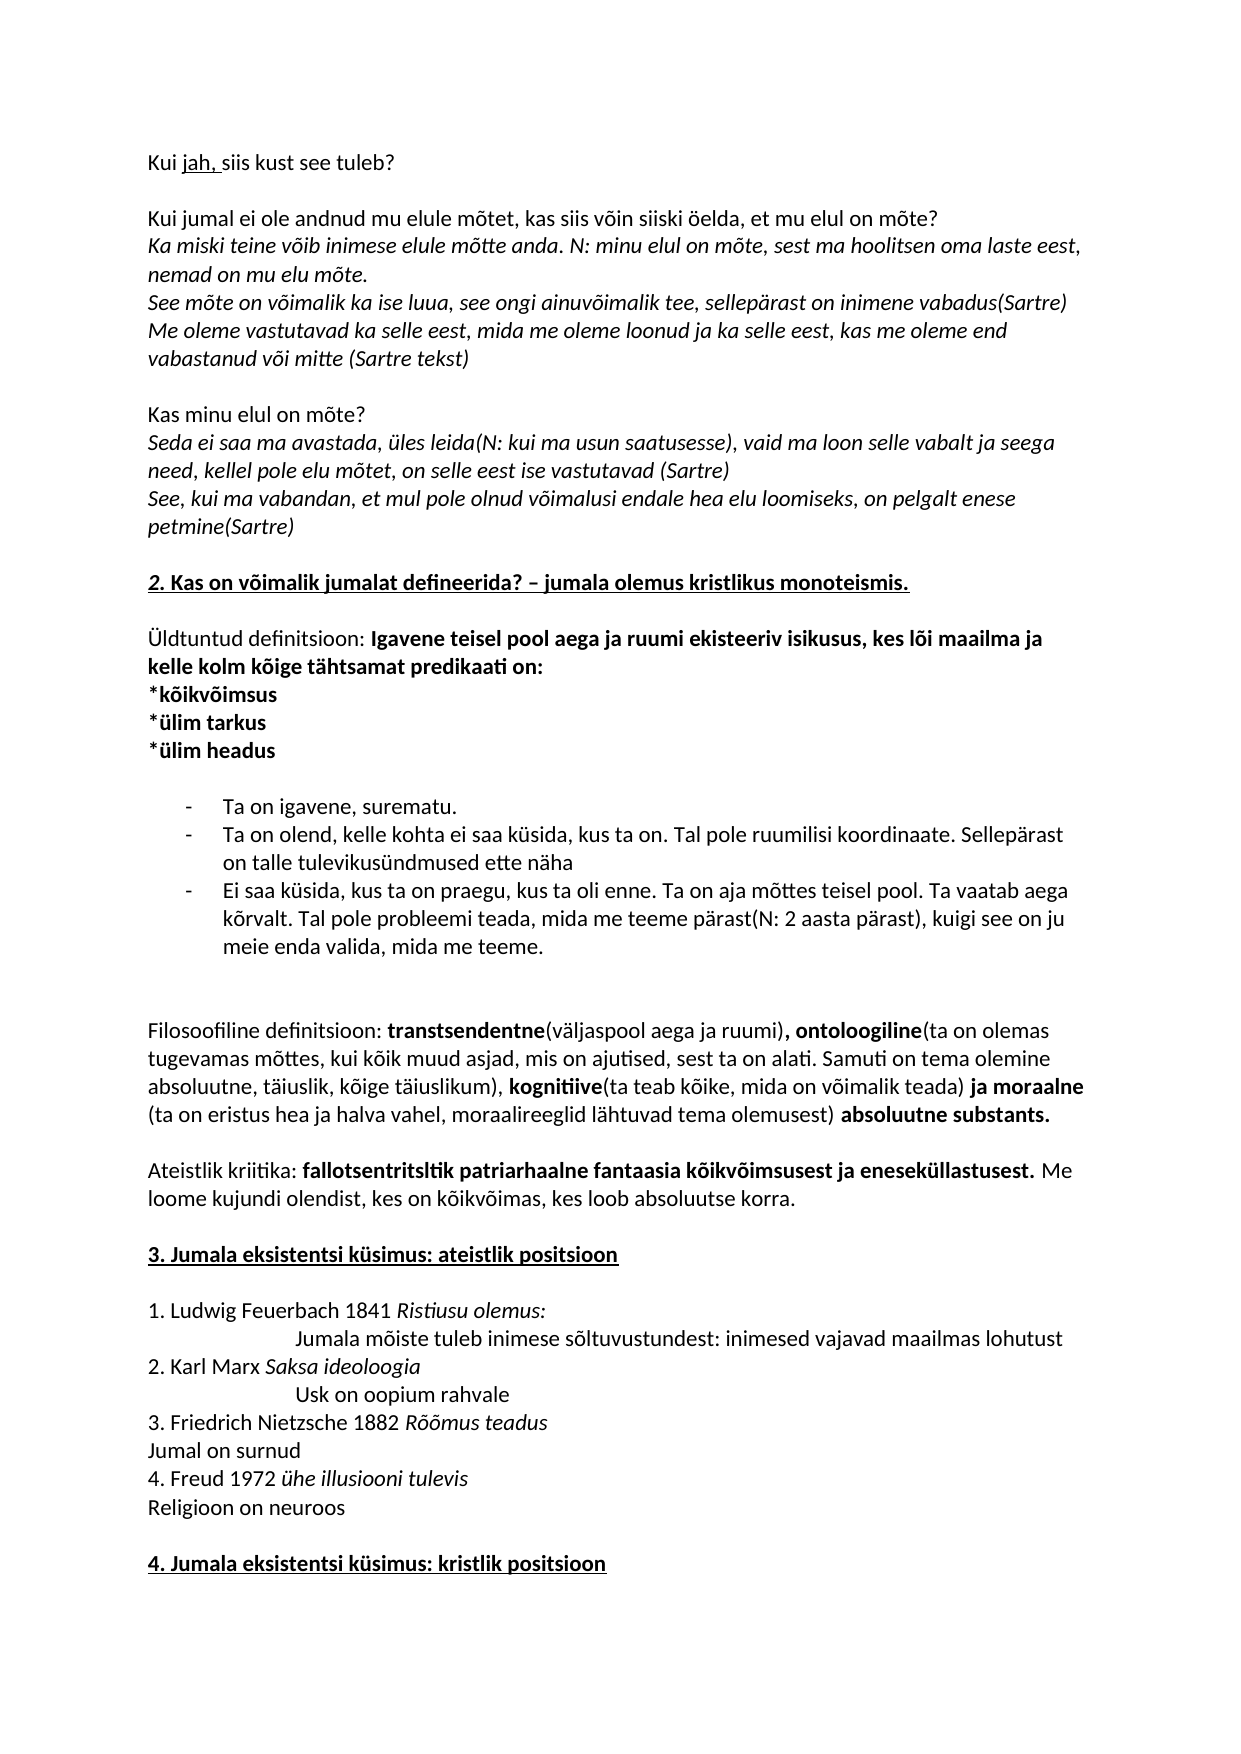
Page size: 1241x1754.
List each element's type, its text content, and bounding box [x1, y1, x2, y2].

text Kas minu elul on mõte? [148, 400, 1093, 428]
text Ka miski teine võib inimese elule mõtte anda. N: minu elul on mõte, sest ma hoolitsen oma laste eest, nemad on mu elu mõte. [148, 232, 1093, 288]
text Seda ei saa ma avastada, üles leida(N: kui ma usun saatusesse), vaid ma loon selle vabalt ja seega need, kellel pole elu mõtet, on selle eest ise vastutavad (Sartre) [148, 428, 1093, 484]
text Kui jah, siis kust see tuleb? [148, 148, 1093, 176]
text *ülim tarkus *ülim headus [148, 708, 1093, 764]
text 4. Jumala eksistentsi küsimus: kristlik positsioon [148, 1549, 1093, 1577]
text 4. Freud 1972 ühe illusiooni tulevis [148, 1464, 1093, 1493]
text Ateistlik kriitika: fallotsentritsltik patriarhaalne fantaasia kõikvõimsusest ja eneseküllastusest. Me loome kujundi olendist, kes on kõikvõimas, kes loob absoluutse korra. [148, 1156, 1093, 1212]
text 1. Ludwig Feuerbach 1841 Ristiusu olemus: [148, 1296, 1093, 1324]
text 2. Karl Marx Saksa ideoloogia [148, 1352, 1093, 1381]
text Filosoofiline definitsioon: transtsendentne(väljaspool aega ja ruumi), ontoloogiline(ta on olemas tugevamas mõttes, kui kõik muud asjad, mis on ajutised, sest ta on alati. Samuti on tema olemine absoluutne, täiuslik, kõige täiuslikum), kognitiive(ta teab kõike, mida on võimalik teada) ja moraalne (ta on eristus hea ja halva vahel, moraalireeglid lähtuvad tema olemusest) absoluutne substants. [148, 1016, 1093, 1128]
text Üldtuntud definitsioon: Igavene teisel pool aega ja ruumi ekisteeriv isikusus, kes lõi maailma ja kelle kolm kõige tähtsamat predikaati on: *kõikvõimsus [148, 624, 1093, 708]
list Ei saa küsida, kus ta on praegu, kus ta oli enne. Ta on aja mõttes teisel pool. Ta vaatab aega kõrvalt. Tal pole probleemi teada, mida me teeme pärast(N: 2 aasta pärast), kuigi see on ju meie enda valida, mida me teeme. [185, 876, 1093, 960]
text See mõte on võimalik ka ise luua, see ongi ainuvõimalik tee, sellepärast on inimene vabadus(Sartre) [148, 288, 1093, 316]
text 3. Jumala eksistentsi küsimus: ateistlik positsioon [148, 1240, 1093, 1268]
text Religioon on neuroos [148, 1493, 1093, 1521]
text Me oleme vastutavad ka selle eest, mida me oleme loonud ja ka selle eest, kas me oleme end vabastanud või mitte (Sartre tekst) [148, 316, 1093, 372]
text Jumala mõiste tuleb inimese sõltuvustundest: inimesed vajavad maailmas lohutust [148, 1324, 1093, 1352]
text Usk on oopium rahvale [148, 1381, 1093, 1408]
list Ta on igavene, surematu. [185, 792, 1093, 820]
text 3. Friedrich Nietzsche 1882 Rõõmus teadus [148, 1408, 1093, 1437]
text See, kui ma vabandan, et mul pole olnud võimalusi endale hea elu loomiseks, on pelgalt enese petmine(Sartre) [148, 484, 1093, 540]
text Kui jumal ei ole andnud mu elule mõtet, kas siis võin siiski öelda, et mu elul on mõte? [148, 204, 1093, 232]
list Ta on olend, kelle kohta ei saa küsida, kus ta on. Tal pole ruumilisi koordinaate. Sellepärast on talle tulevikusündmused ette näha [185, 820, 1093, 876]
text Jumal on surnud [148, 1437, 1093, 1464]
text 2. Kas on võimalik jumalat defineerida? – jumala olemus kristlikus monoteismis. [148, 568, 1093, 596]
